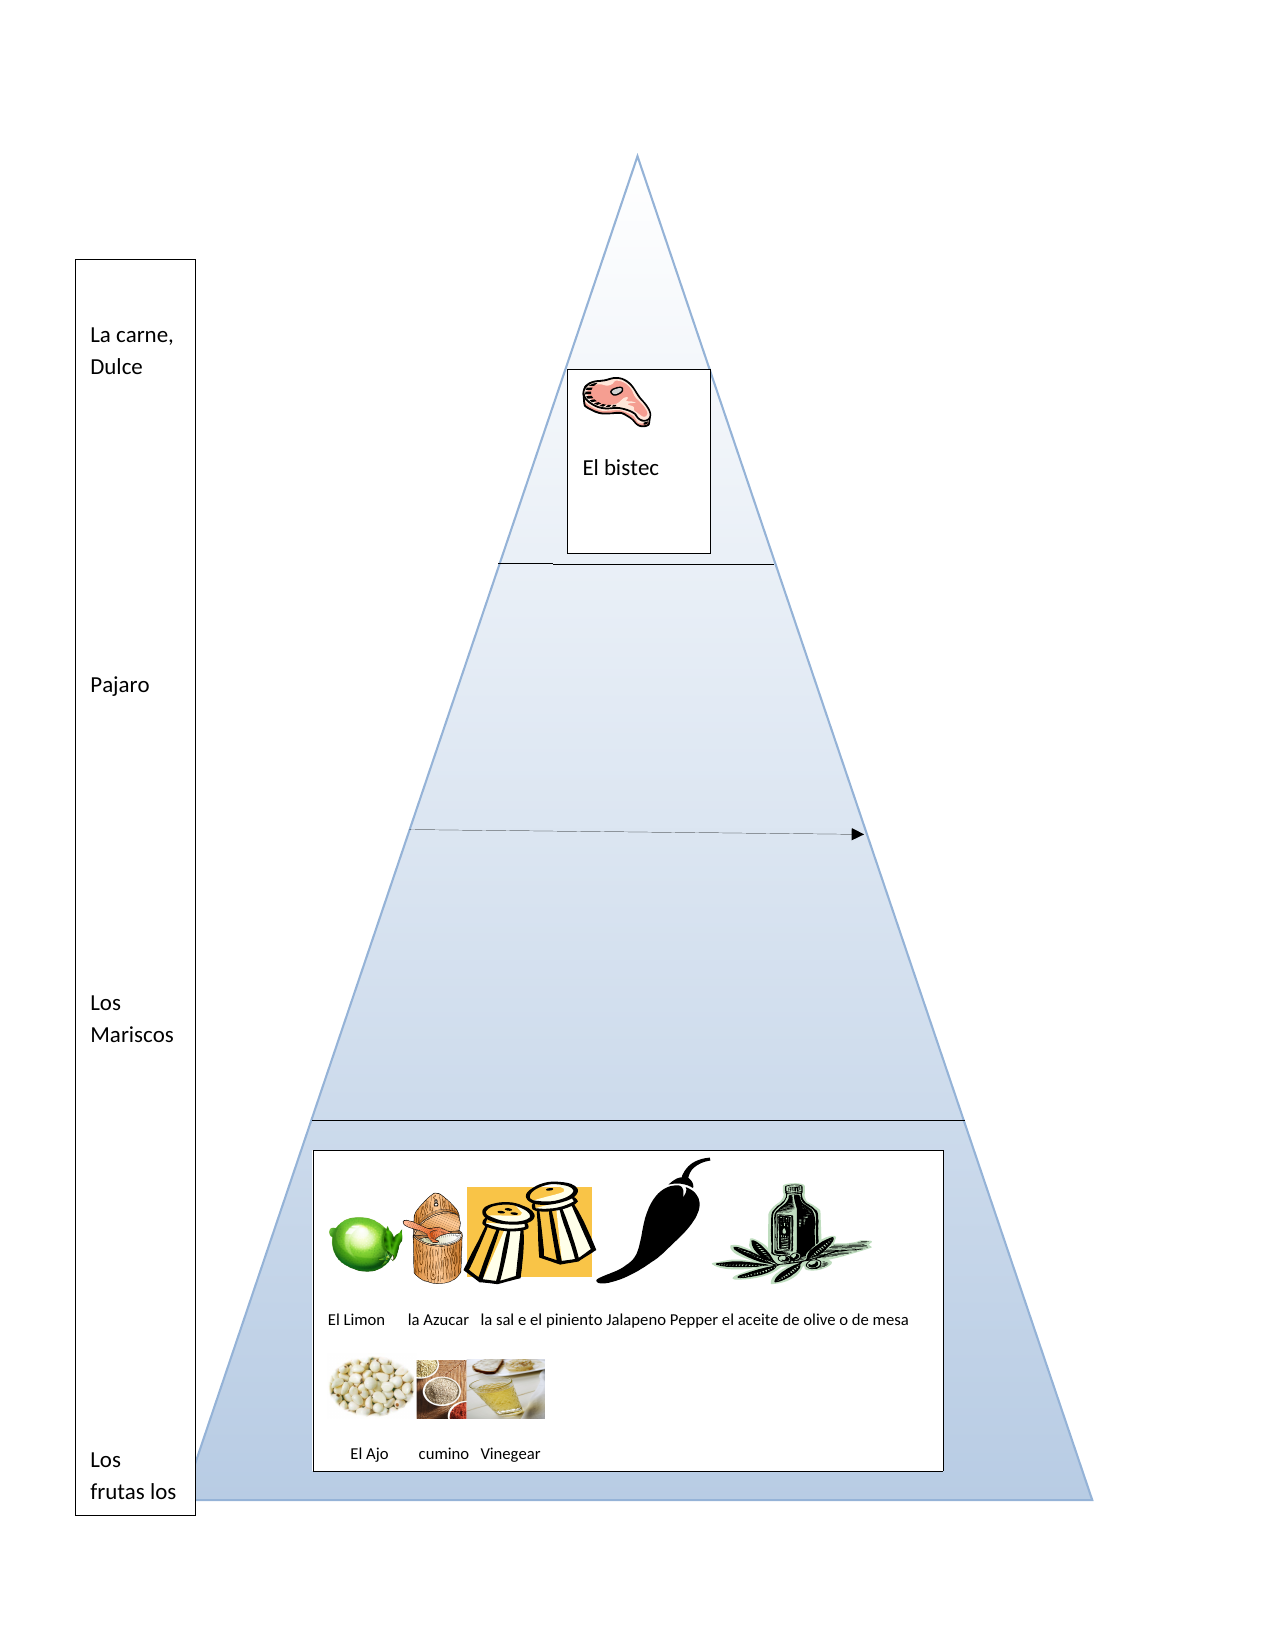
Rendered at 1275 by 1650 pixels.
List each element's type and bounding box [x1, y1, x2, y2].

picture [327, 1209, 403, 1285]
picture [327, 1353, 545, 1419]
